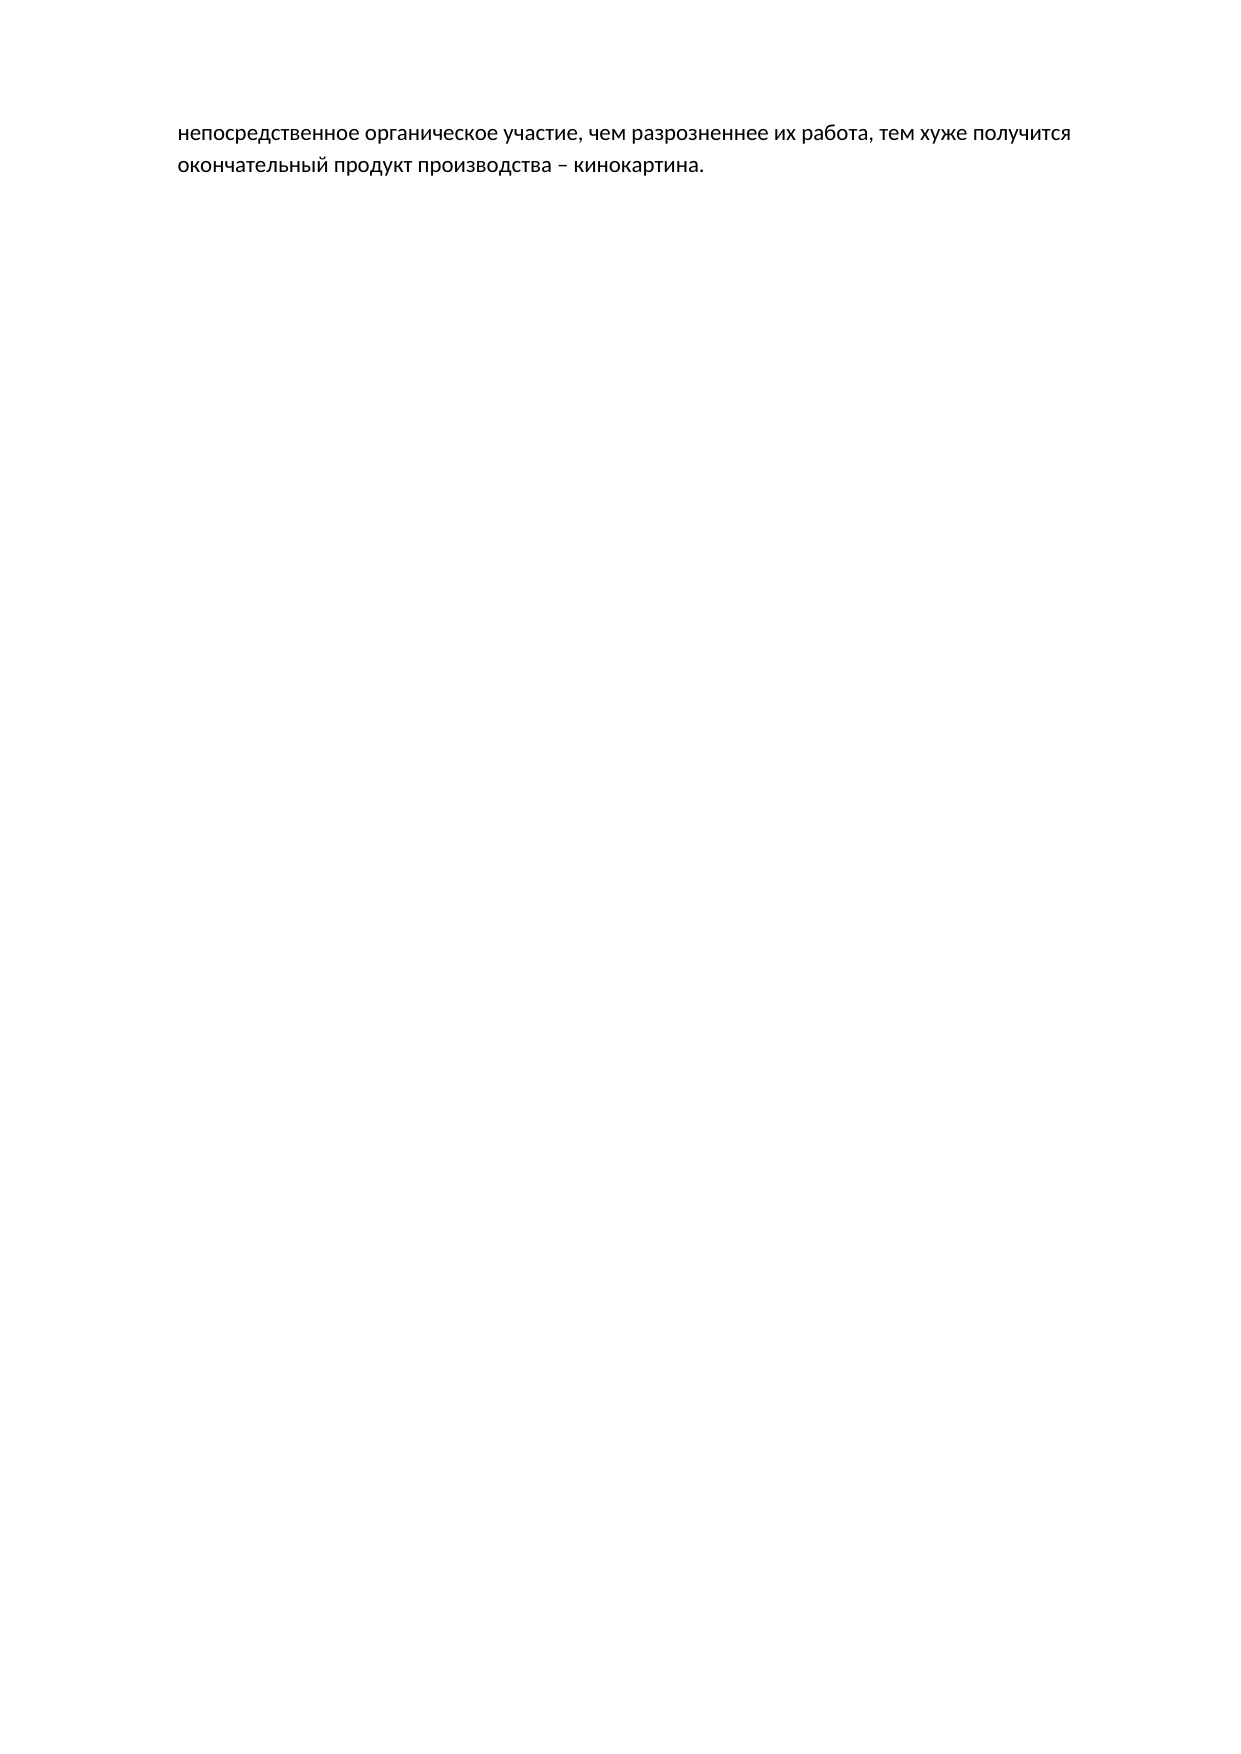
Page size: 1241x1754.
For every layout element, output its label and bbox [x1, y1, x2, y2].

text [177, 118, 1152, 178]
